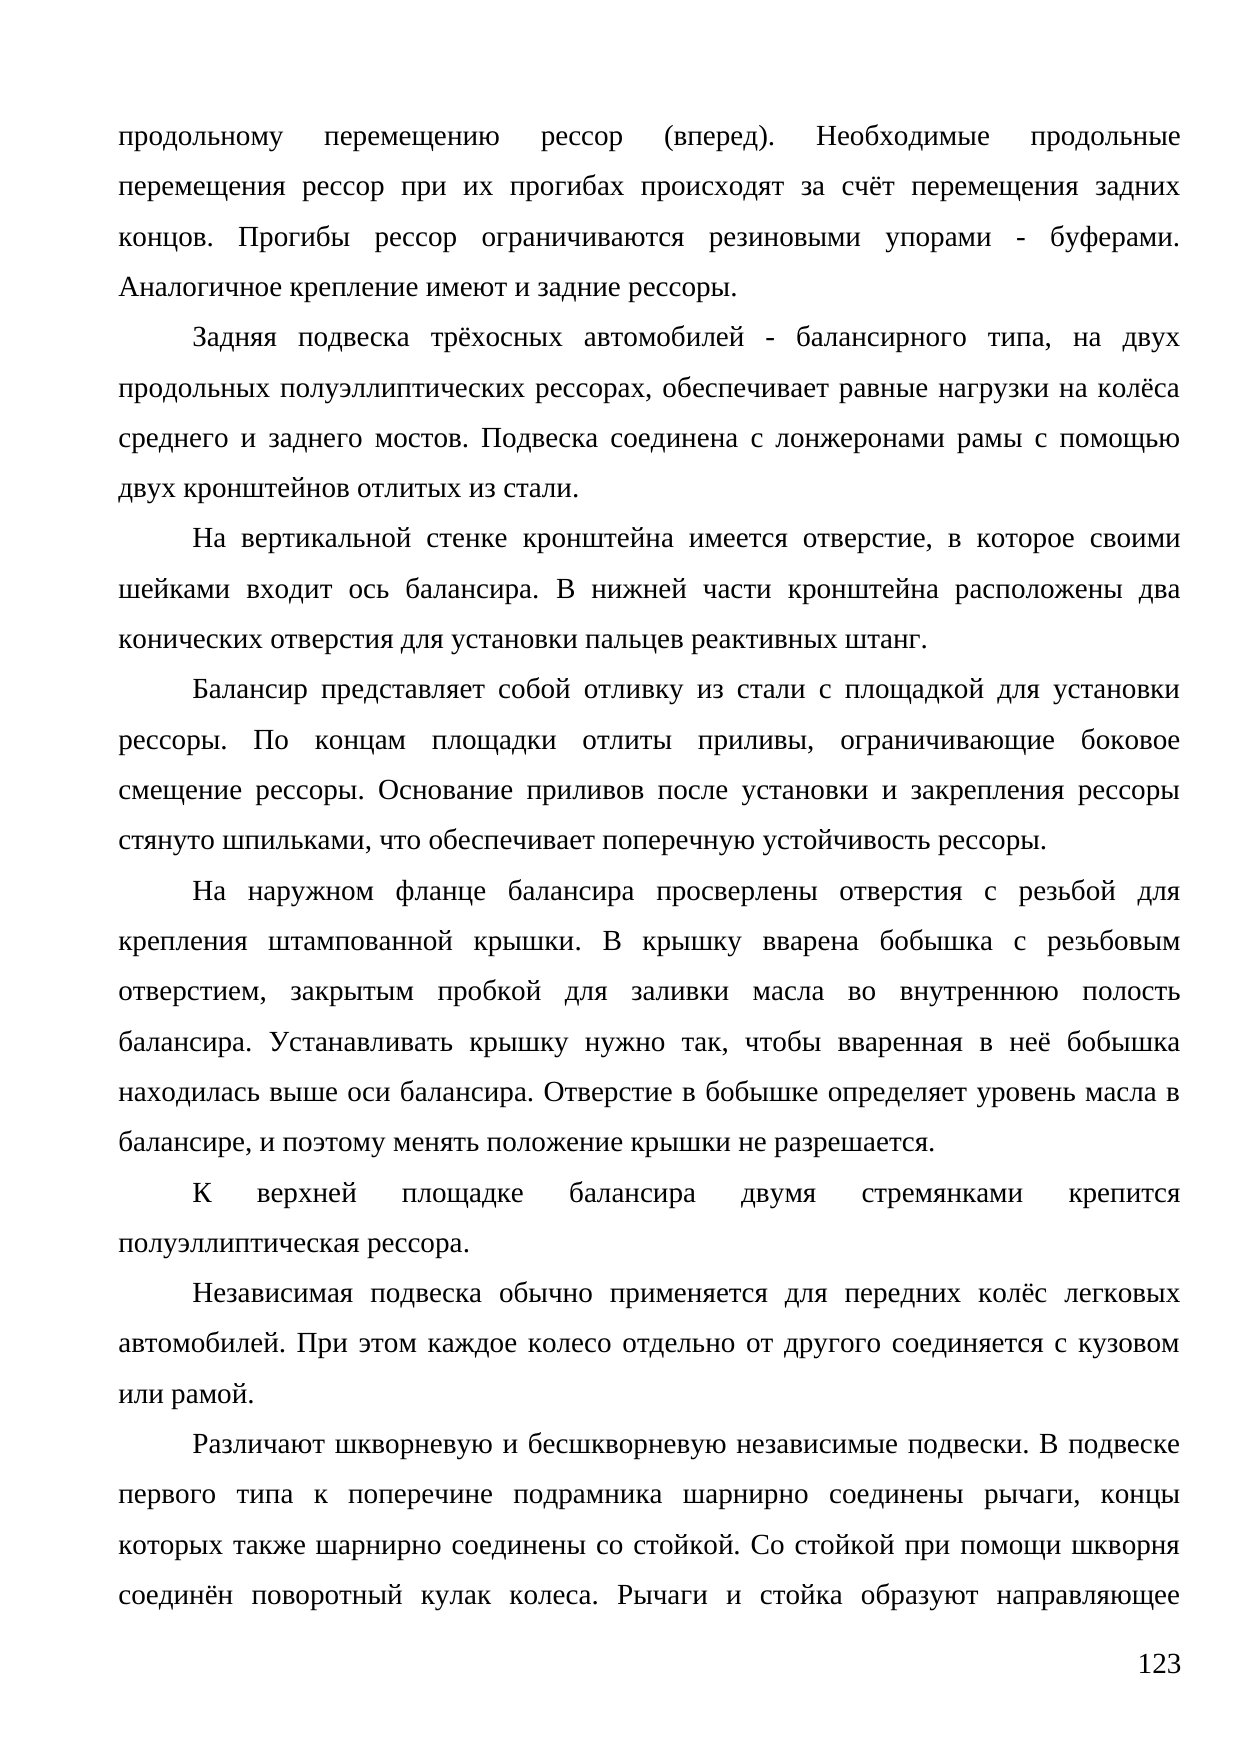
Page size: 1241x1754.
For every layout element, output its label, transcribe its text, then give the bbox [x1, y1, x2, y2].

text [118, 1426, 1181, 1611]
text К верхней площадке балансира двумя стремянками крепится полуэллиптическая рессора. [118, 1175, 1181, 1258]
text Задняя подвеска трёхосных автомобилей - балансирного типа, на двух продольных полуэллиптических рессорах, обеспечивает равные нагрузки на колёса среднего и заднего мостов. Подвеска соединена с лонжеронами рамы с помощью двух кронштейнов отлитых из стали. [118, 319, 1181, 504]
text Балансир представляет собой отливку из стали с площадкой для установки рессоры. По концам площадки отлиты приливы, ограничивающие боковое смещение рессоры. Основание приливов после установки и закрепления рессоры стянуто шпильками, что обеспечивает поперечную устойчивость рессоры. [118, 672, 1181, 856]
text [118, 118, 1181, 303]
text На вертикальной стенке кронштейна имеется отверстие, в которое своими шейками входит ось балансира. В нижней части кронштейна расположены два конических отверстия для установки пальцев реактивных штанг. [118, 521, 1181, 655]
text Независимая подвеска обычно применяется для передних колёс легковых автомобилей. При этом каждое колесо отдельно от другого соединяется с кузовом или рамой. [118, 1275, 1181, 1409]
text На наружном фланце балансира просверлены отверстия с резьбой для крепления штампованной крышки. В крышку вварена бобышка с резьбовым отверстием, закрытым пробкой для заливки масла во внутреннюю полость балансира. Устанавливать крышку нужно так, чтобы вваренная в неё бобышка находилась выше оси балансира. Отверстие в бобышке определяет уровень масла в балансире, и поэтому менять положение крышки не разрешается. [118, 873, 1181, 1158]
